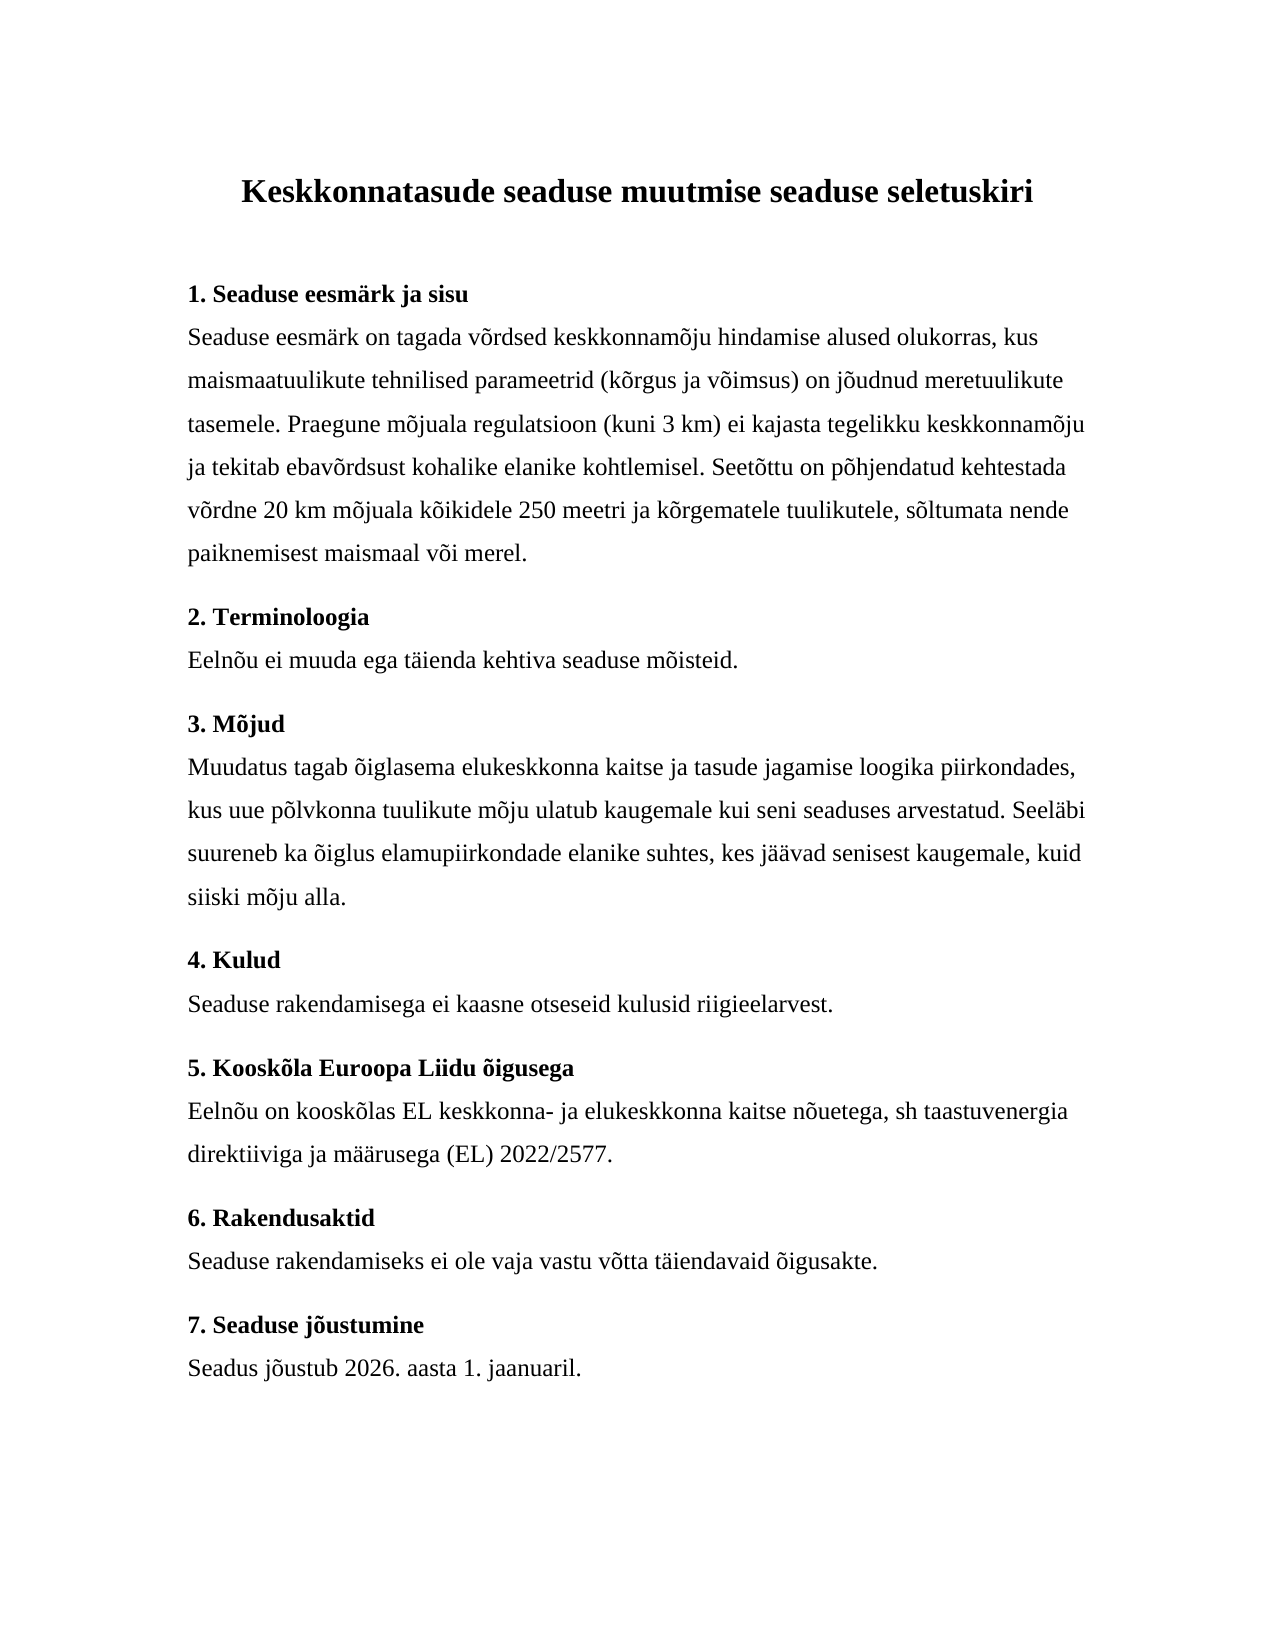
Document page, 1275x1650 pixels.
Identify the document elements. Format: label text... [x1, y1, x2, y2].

text Eelnõu on kooskõlas EL keskkonna- ja elukeskkonna kaitse nõuetega, sh taastuvenergia direktiiviga ja määrusega (EL) 2022/2577. [187, 1096, 1087, 1168]
subtitle 7. Seaduse jõustumine [187, 1310, 1087, 1339]
subtitle 2. Terminoloogia [187, 602, 1087, 631]
text Seadus jõustub 2026. aasta 1. jaanuaril. [187, 1353, 1087, 1382]
text Eelnõu ei muuda ega täienda kehtiva seaduse mõisteid. [187, 645, 1087, 674]
subtitle 4. Kulud [187, 946, 1087, 974]
subtitle 1. Seaduse eesmärk ja sisu [187, 279, 1087, 308]
subtitle 5. Kooskõla Euroopa Liidu õigusega [187, 1053, 1087, 1081]
subtitle 6. Rakendusaktid [187, 1203, 1087, 1232]
text Seaduse rakendamisega ei kaasne otseseid kulusid riigieelarvest. [187, 989, 1087, 1017]
subtitle 3. Mõjud [187, 709, 1087, 738]
text Seaduse eesmärk on tagada võrdsed keskkonnamõju hindamise alused olukorras, kus maismaatuulikute tehnilised parameetrid (kõrgus ja võimsus) on jõudnud meretuulikute tasemele. Praegune mõjuala regulatsioon (kuni 3 km) ei kajasta tegelikku keskkonnamõju ja tekitab ebavõrdsust kohalike elanike kohtlemisel. Seetõttu on põhjendatud kehtestada võrdne 20 km mõjuala kõikidele 250 meetri ja kõrgematele tuulikutele, sõltumata nende paiknemisest maismaal või merel. [187, 322, 1087, 567]
text Seaduse rakendamiseks ei ole vaja vastu võtta täiendavaid õigusakte. [187, 1246, 1087, 1275]
text Muudatus tagab õiglasema elukeskkonna kaitse ja tasude jagamise loogika piirkondades, kus uue põlvkonna tuulikute mõju ulatub kaugemale kui seni seaduses arvestatud. Seeläbi suureneb ka õiglus elamupiirkondade elanike suhtes, kes jäävad senisest kaugemale, kuid siiski mõju alla. [187, 752, 1087, 910]
subtitle Keskkonnatasude seaduse muutmise seaduse seletuskiri [187, 171, 1087, 209]
